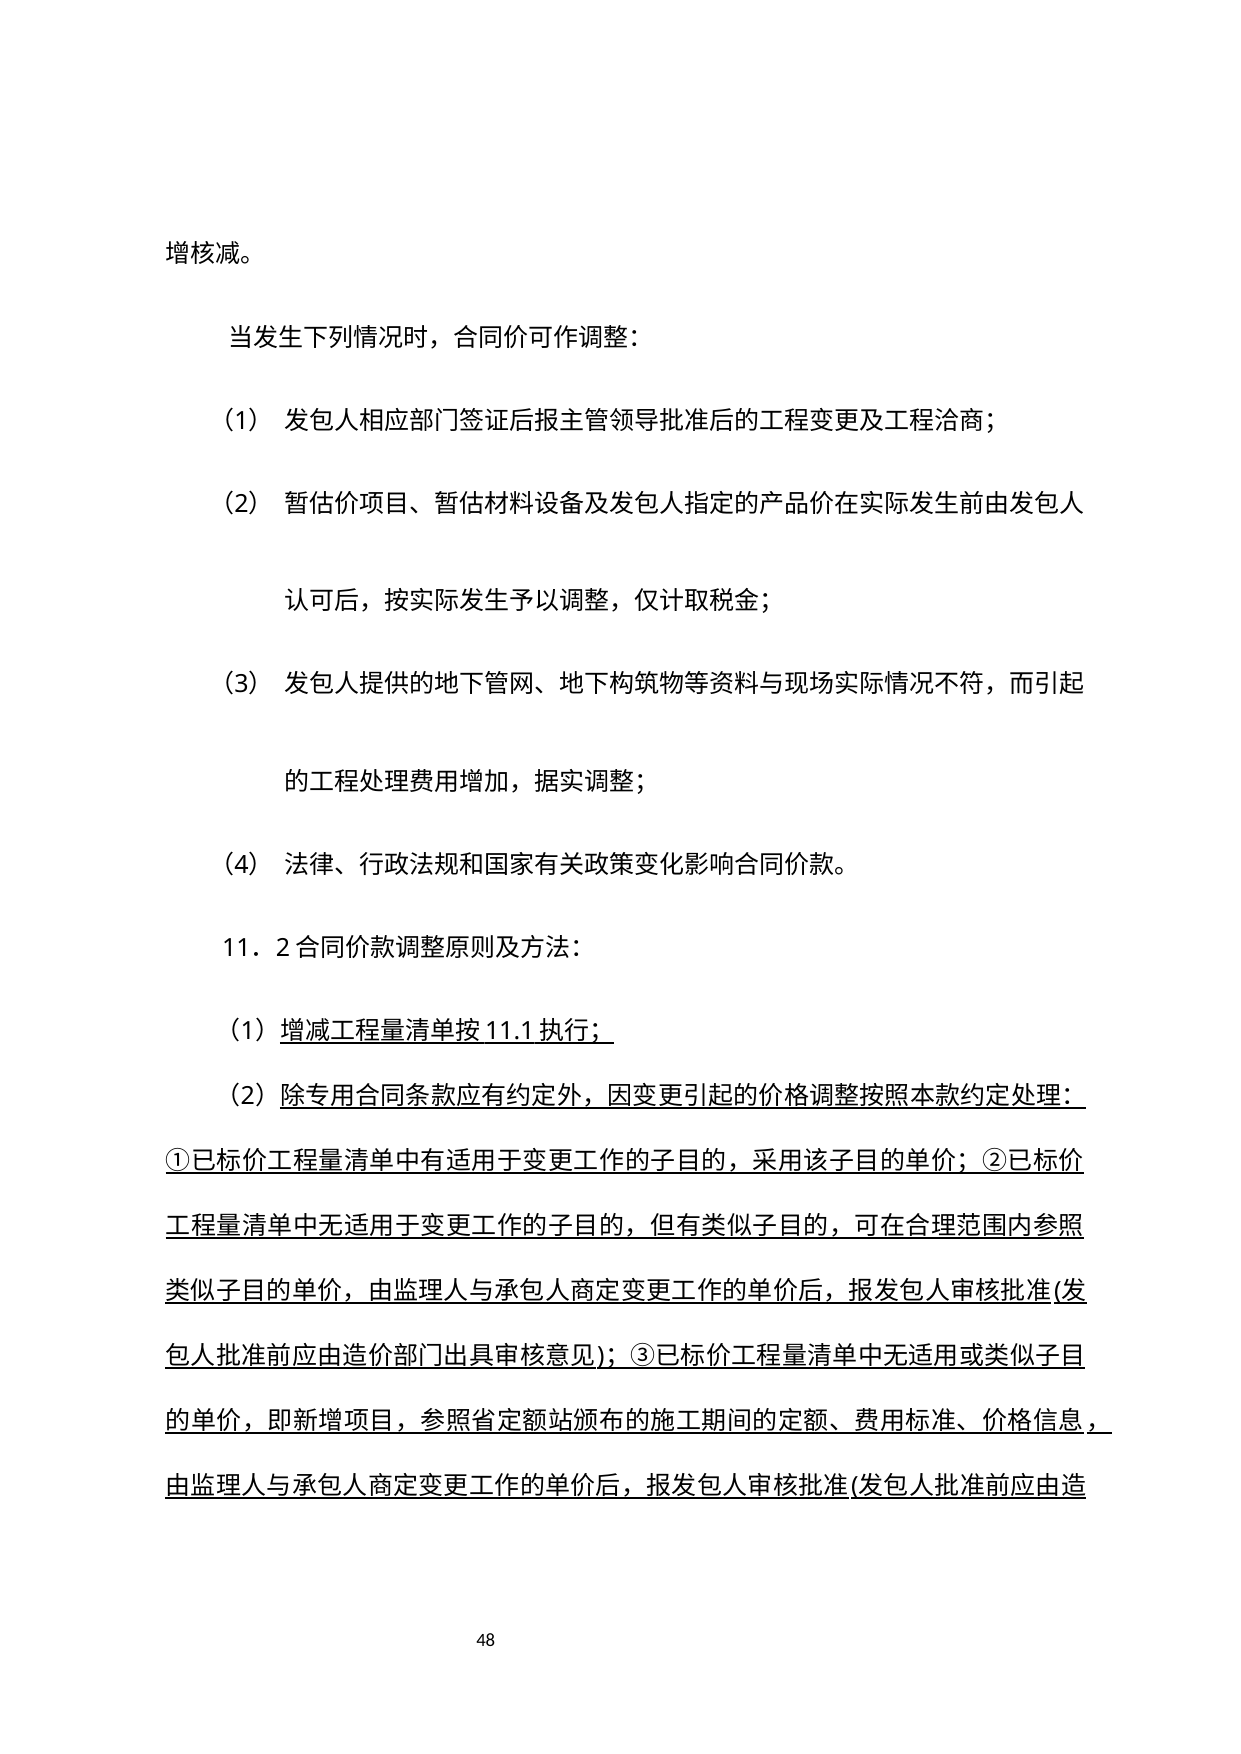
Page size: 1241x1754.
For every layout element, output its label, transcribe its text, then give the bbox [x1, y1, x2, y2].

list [165, 1061, 1087, 1516]
text 11．2合同价款调整原则及方法： [165, 913, 1087, 978]
list 增减工程量清单按11.1执行； [165, 996, 1087, 1061]
list 发包人相应部门签证后报主管领导批准后的工程变更及工程洽商； [209, 386, 1087, 451]
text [165, 219, 1087, 284]
text 当发生下列情况时，合同价可作调整： [165, 303, 1087, 368]
list 暂估价项目、暂估材料设备及发包人指定的产品价在实际发生前由发包人认可后，按实际发生予以调整，仅计取税金； [209, 469, 1087, 631]
list 法律、行政法规和国家有关政策变化影响合同价款。 [209, 830, 1087, 895]
list 发包人提供的地下管网、地下构筑物等资料与现场实际情况不符，而引起的工程处理费用增加，据实调整； [209, 649, 1087, 812]
